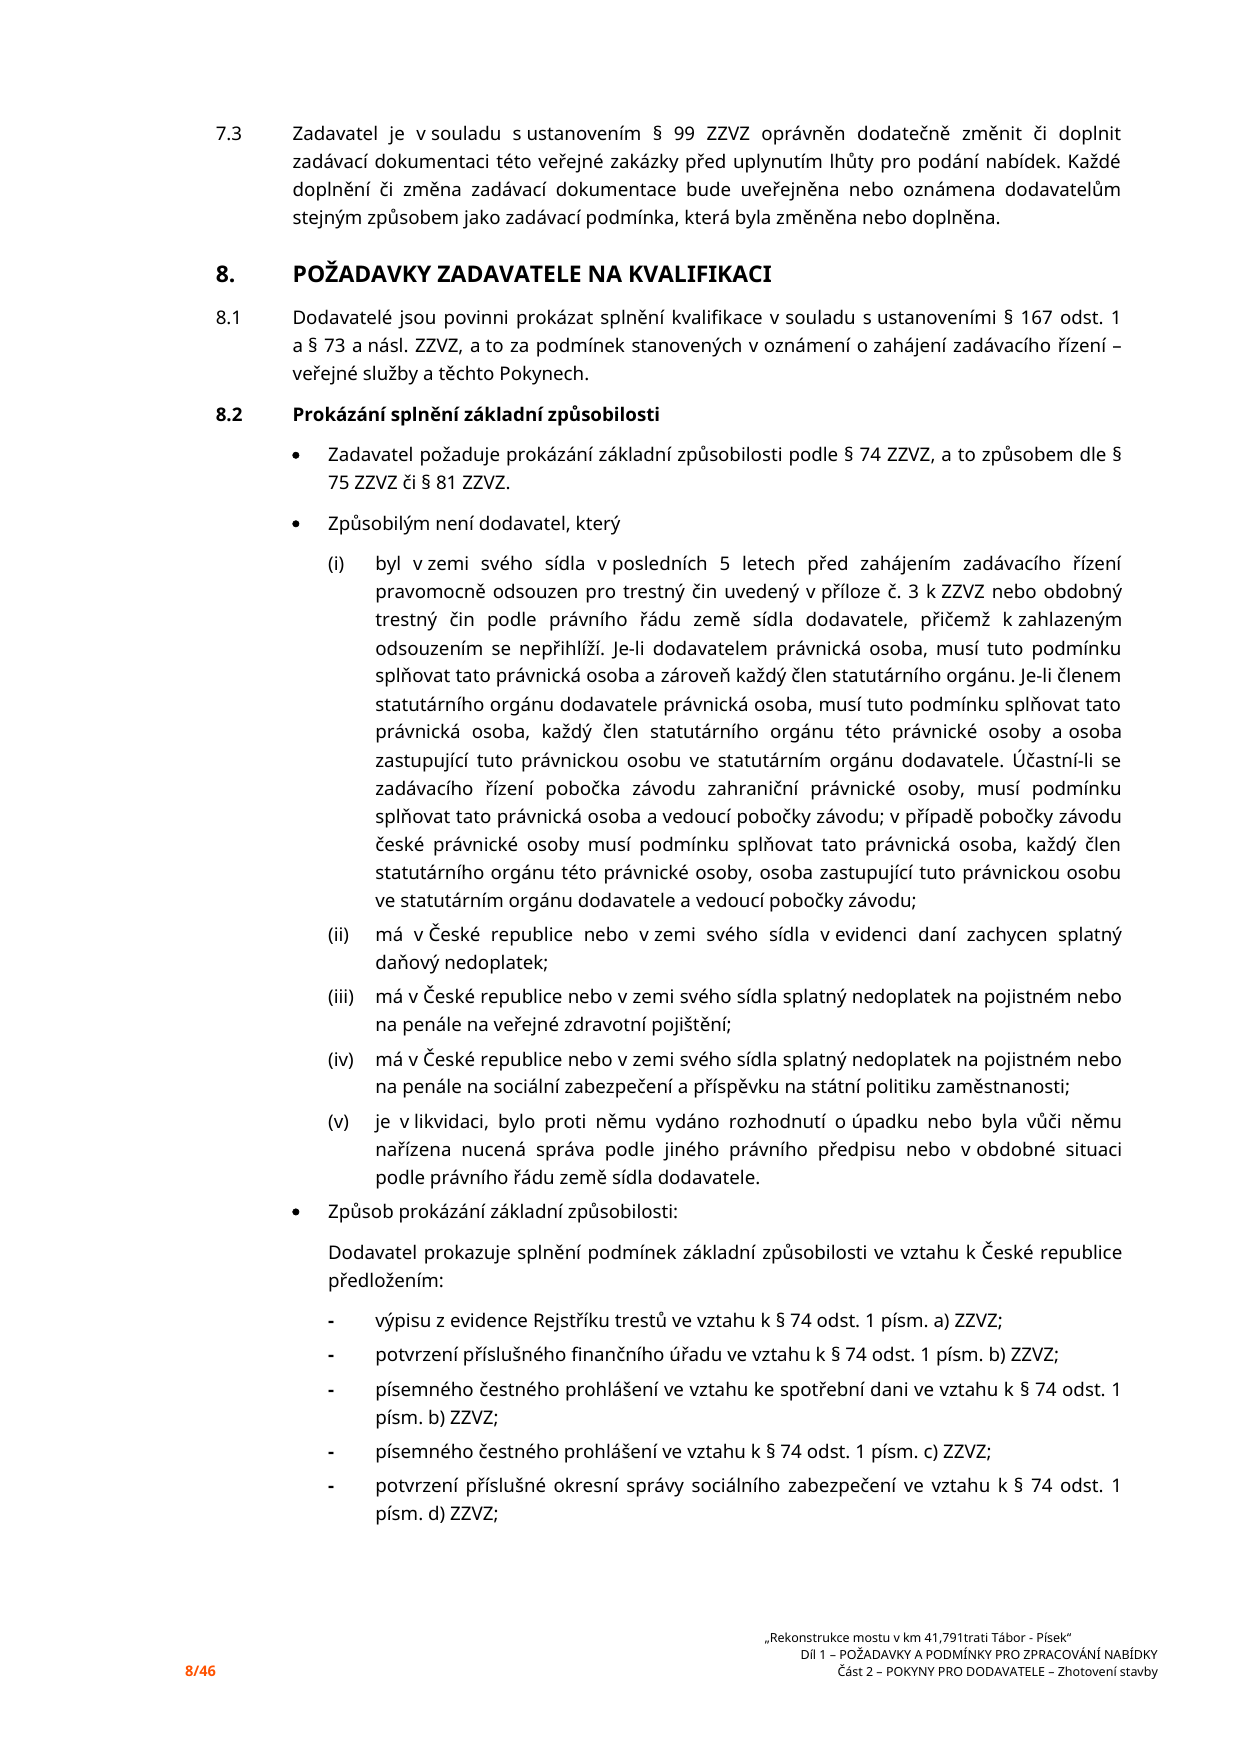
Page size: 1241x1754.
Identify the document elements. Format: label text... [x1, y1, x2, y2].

text byl v zemi svého sídla v posledních 5 letech před zahájením zadávacího řízení pravomocně odsouzen pro trestný čin uvedený v příloze č. 3 k ZZVZ nebo obdobný trestný čin podle právního řádu země sídla dodavatele, přičemž k zahlazeným odsouzením se nepřihlíží. Je-li dodavatelem právnická osoba, musí tuto podmínku splňovat tato právnická osoba a zároveň každý člen statutárního orgánu. Je-li členem statutárního orgánu dodavatele právnická osoba, musí tuto podmínku splňovat tato právnická osoba, každý člen statutárního orgánu této právnické osoby a osoba zastupující tuto právnickou osobu ve statutárním orgánu dodavatele. Účastní-li se zadávacího řízení pobočka závodu zahraniční právnické osoby, musí podmínku splňovat tato právnická osoba a vedoucí pobočky závodu; v případě pobočky závodu české právnické osoby musí podmínku splňovat tato právnická osoba, každý člen statutárního orgánu této právnické osoby, osoba zastupující tuto právnickou osobu ve statutárním orgánu dodavatele a vedoucí pobočky závodu; [328, 551, 1122, 912]
text písemného čestného prohlášení ve vztahu k § 74 odst. 1 písm. c) ZZVZ; [328, 1438, 1122, 1464]
text Způsobilým není dodavatel, který [292, 510, 1122, 536]
text potvrzení příslušného finančního úřadu ve vztahu k § 74 odst. 1 písm. b) ZZVZ; [328, 1342, 1122, 1367]
text je v likvidaci, bylo proti němu vydáno rozhodnutí o úpadku nebo byla vůči němu nařízena nucená správa podle jiného právního předpisu nebo v obdobné situaci podle právního řádu země sídla dodavatele. [328, 1108, 1122, 1190]
text výpisu z evidence Rejstříku trestů ve vztahu k § 74 odst. 1 písm. a) ZZVZ; [328, 1307, 1122, 1333]
text má v České republice nebo v zemi svého sídla splatný nedoplatek na pojistném nebo na penále na veřejné zdravotní pojištění; [328, 983, 1122, 1037]
text má v České republice nebo v zemi svého sídla splatný nedoplatek na pojistném nebo na penále na sociální zabezpečení a příspěvku na státní politiku zaměstnanosti; [328, 1046, 1122, 1099]
text Prokázání splnění základní způsobilosti [216, 401, 1122, 427]
text Dodavatel prokazuje splnění podmínek základní způsobilosti ve vztahu k České republice předložením: [328, 1239, 1122, 1292]
text má v České republice nebo v zemi svého sídla v evidenci daní zachycen splatný daňový nedoplatek; [328, 921, 1122, 975]
text Způsob prokázání základní způsobilosti: [292, 1198, 1122, 1224]
text Zadavatel je v souladu s ustanovením § 99 ZZVZ oprávněn dodatečně změnit či doplnit zadávací dokumentaci této veřejné zakázky před uplynutím lhůty pro podání nabídek. Každé doplnění či změna zadávací dokumentace bude uveřejněna nebo oznámena dodavatelům stejným způsobem jako zadávací podmínka, která byla změněna nebo doplněna. [216, 121, 1122, 230]
text Dodavatelé jsou povinni prokázat splnění kvalifikace v souladu s ustanoveními § 167 odst. 1 a § 73 a násl. ZZVZ, a to za podmínek stanovených v oznámení o zahájení zadávacího řízení – veřejné služby a těchto Pokynech. [216, 304, 1122, 386]
text potvrzení příslušné okresní správy sociálního zabezpečení ve vztahu k § 74 odst. 1 písm. d) ZZVZ; [328, 1473, 1122, 1526]
text POŽADAVKY ZADAVATELE NA KVALIFIKACI [216, 258, 1122, 289]
text písemného čestného prohlášení ve vztahu ke spotřební dani ve vztahu k § 74 odst. 1 písm. b) ZZVZ; [328, 1376, 1122, 1429]
text Zadavatel požaduje prokázání základní způsobilosti podle § 74 ZZVZ, a to způsobem dle § 75 ZZVZ či § 81 ZZVZ. [292, 442, 1122, 495]
